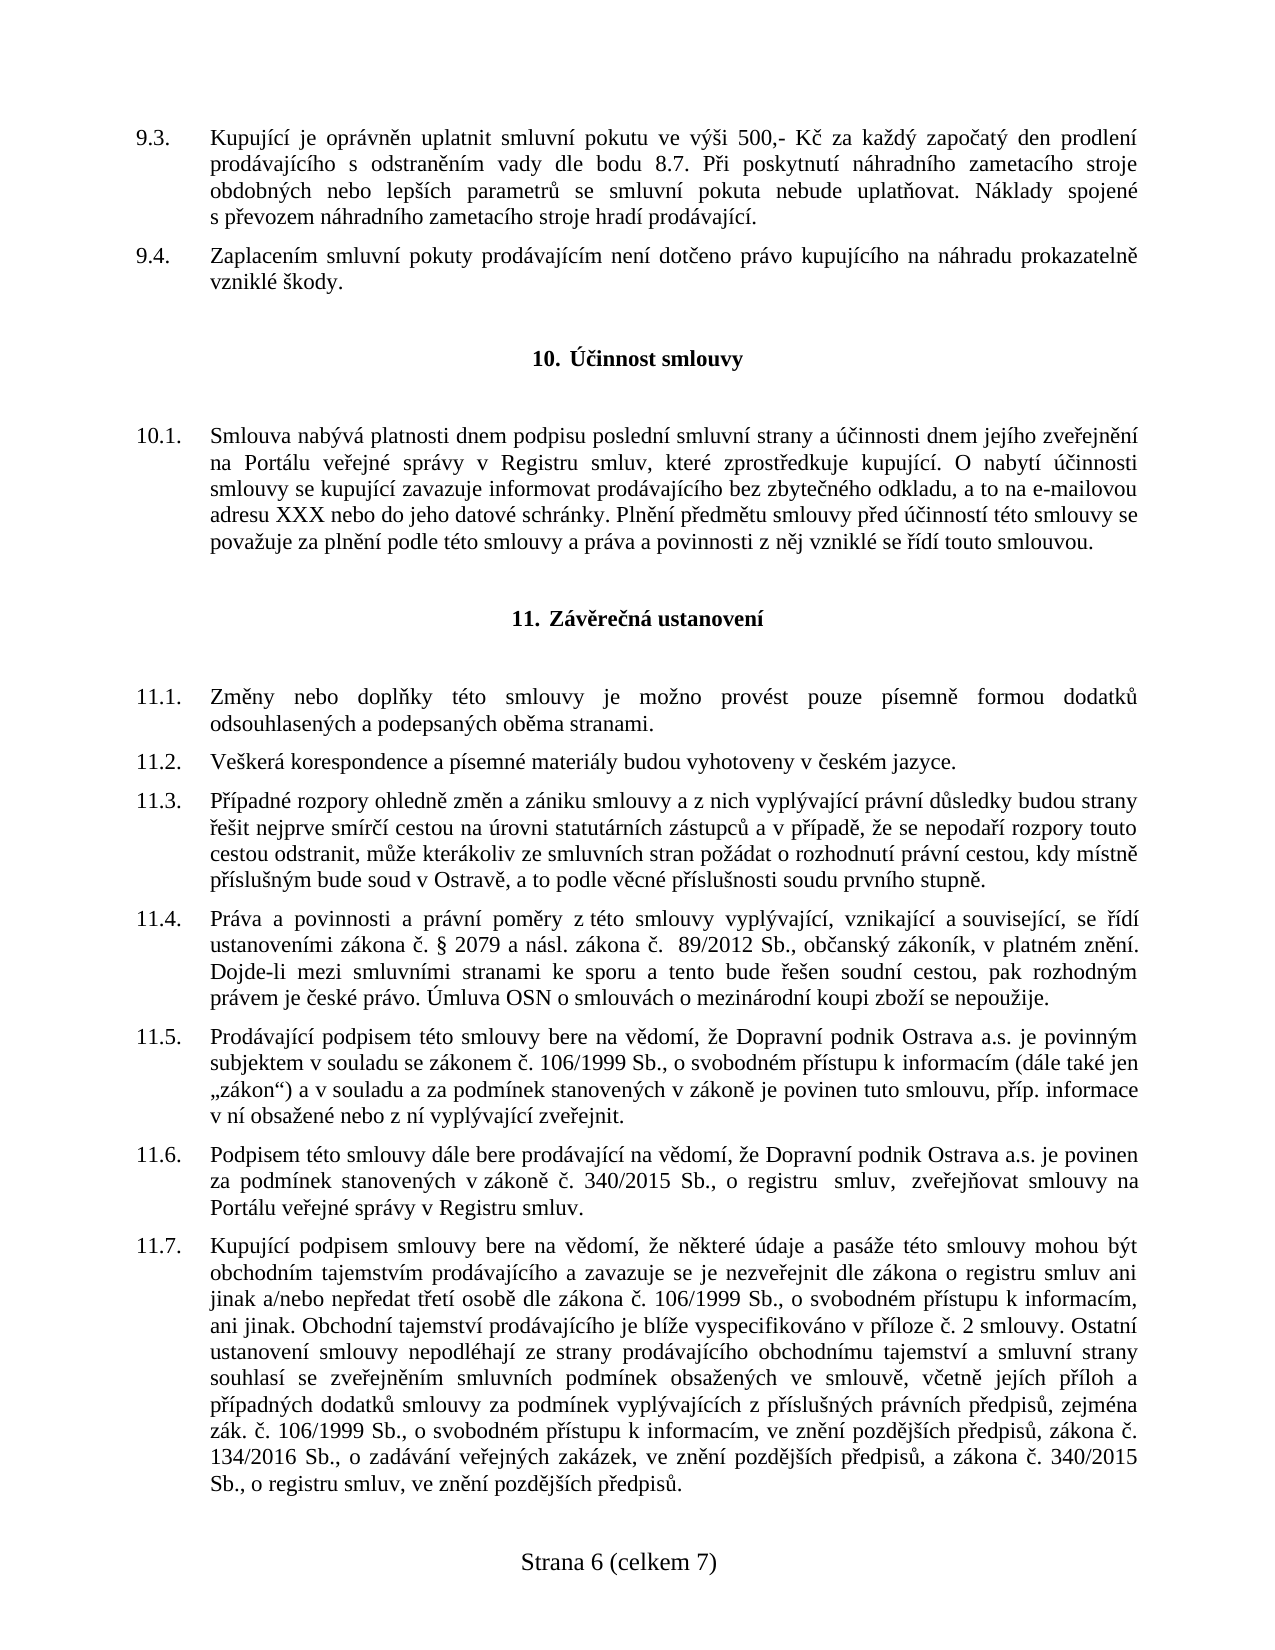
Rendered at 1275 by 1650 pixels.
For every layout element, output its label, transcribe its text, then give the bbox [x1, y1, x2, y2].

text Závěrečná ustanovení [136, 606, 1139, 632]
text Kupující je oprávněn uplatnit smluvní pokutu ve výši 500,- Kč za každý započatý den prodlení prodávajícího s odstraněním vady dle bodu 8.7. Při poskytnutí náhradního zametacího stroje obdobných nebo lepších parametrů se smluvní pokuta nebude uplatňovat. Náklady spojené s převozem náhradního zametacího stroje hradí prodávající. [136, 124, 1139, 229]
text Práva a povinnosti a právní poměry z této smlouvy vyplývající, vznikající a související, se řídí ustanoveními zákona č. § 2079 a násl. zákona č. 89/2012 Sb., občanský zákoník, v platném znění. Dojde-li mezi smluvními stranami ke sporu a tento bude řešen soudní cestou, pak rozhodným právem je české právo. Úmluva OSN o smlouvách o mezinárodní koupi zboží se nepoužije. [136, 905, 1139, 1011]
text Veškerá korespondence a písemné materiály budou vyhotoveny v českém jazyce. [136, 748, 1139, 775]
text Zaplacením smluvní pokuty prodávajícím není dotčeno právo kupujícího na náhradu prokazatelně vzniklé škody. [136, 242, 1139, 295]
text Změny nebo doplňky této smlouvy je možno provést pouze písemně formou dodatků odsouhlasených a podepsaných oběma stranami. [136, 683, 1139, 736]
text Kupující podpisem smlouvy bere na vědomí, že některé údaje a pasáže této smlouvy mohou být obchodním tajemstvím prodávajícího a zavazuje se je nezveřejnit dle zákona o registru smluv ani jinak a/nebo nepředat třetí osobě dle zákona č. 106/1999 Sb., o svobodném přístupu k informacím, ani jinak. Obchodní tajemství prodávajícího je blíže vyspecifikováno v příloze č. 2 smlouvy. Ostatní ustanovení smlouvy nepodléhají ze strany prodávajícího obchodnímu tajemství a smluvní strany souhlasí se zveřejněním smluvních podmínek obsažených ve smlouvě, včetně jejích příloh a případných dodatků smlouvy za podmínek vyplývajících z příslušných právních předpisů, zejména zák. č. 106/1999 Sb., o svobodném přístupu k informacím, ve znění pozdějších předpisů, zákona č. 134/2016 Sb., o zadávání veřejných zakázek, ve znění pozdějších předpisů, a zákona č. 340/2015 Sb., o registru smluv, ve znění pozdějších předpisů. [136, 1233, 1139, 1496]
text Případné rozpory ohledně změn a zániku smlouvy a z nich vyplývající právní důsledky budou strany řešit nejprve smírčí cestou na úrovni statutárních zástupců a v případě, že se nepodaří rozpory touto cestou odstranit, může kterákoliv ze smluvních stran požádat o rozhodnutí právní cestou, kdy místně příslušným bude soud v Ostravě, a to podle věcné příslušnosti soudu prvního stupně. [136, 787, 1139, 893]
text Účinnost smlouvy [136, 345, 1139, 371]
text Smlouva nabývá platnosti dnem podpisu poslední smluvní strany a účinnosti dnem jejího zveřejnění na Portálu veřejné správy v Registru smluv, které zprostředkuje kupující. O nabytí účinnosti smlouvy se kupující zavazuje informovat prodávajícího bez zbytečného odkladu, a to na e-mailovou adresu XXX nebo do jeho datové schránky. Plnění předmětu smlouvy před účinností této smlouvy se považuje za plnění podle této smlouvy a práva a povinnosti z něj vzniklé se řídí touto smlouvou. [136, 422, 1139, 554]
text Podpisem této smlouvy dále bere prodávající na vědomí, že Dopravní podnik Ostrava a.s. je povinen za podmínek stanovených v zákoně č. 340/2015 Sb., o registru smluv, zveřejňovat smlouvy na Portálu veřejné správy v Registru smluv. [136, 1141, 1139, 1220]
text Prodávající podpisem této smlouvy bere na vědomí, že Dopravní podnik Ostrava a.s. je povinným subjektem v souladu se zákonem č. 106/1999 Sb., o svobodném přístupu k informacím (dále také jen „zákon“) a v souladu a za podmínek stanovených v zákoně je povinen tuto smlouvu, příp. informace v ní obsažené nebo z ní vyplývající zveřejnit. [136, 1023, 1139, 1128]
